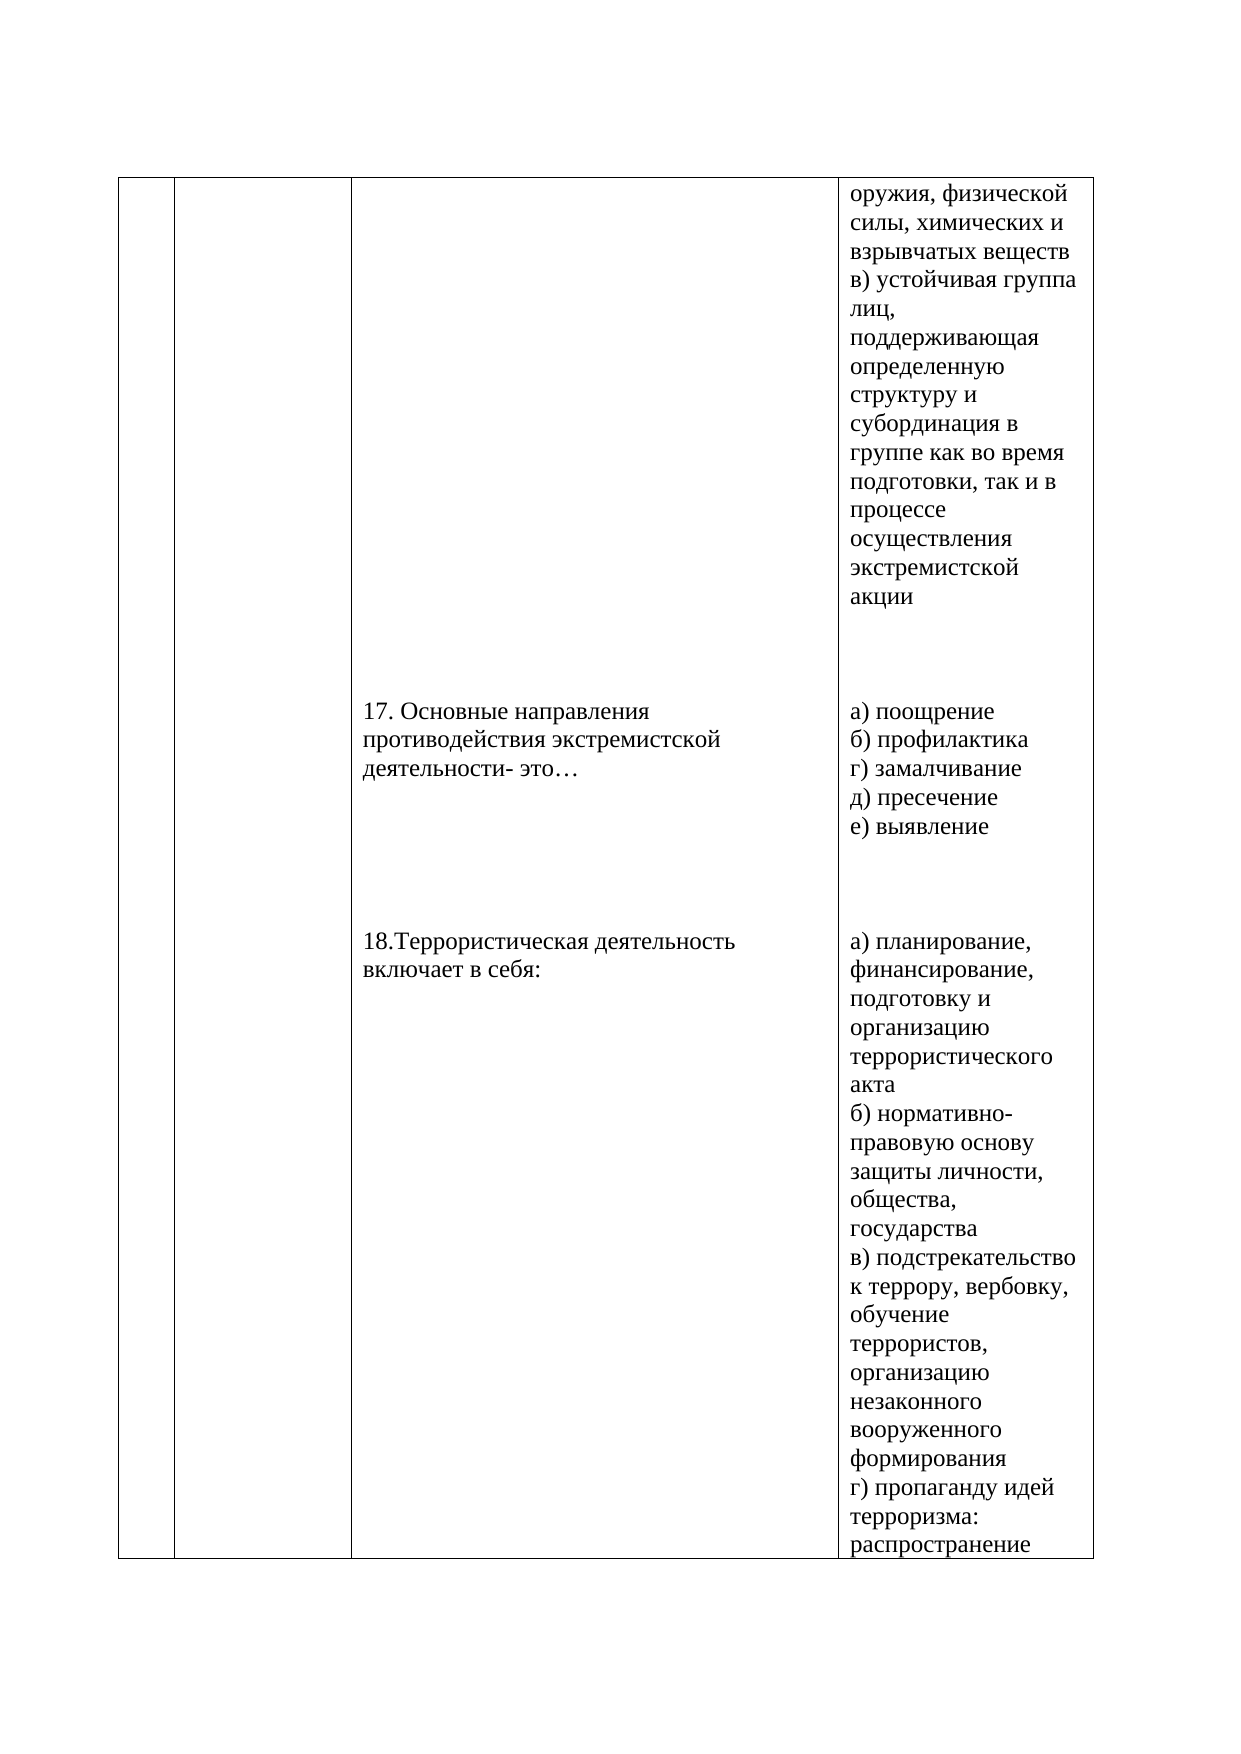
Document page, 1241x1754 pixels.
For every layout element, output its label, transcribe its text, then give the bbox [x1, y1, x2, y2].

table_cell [839, 178, 1093, 1558]
table_cell 2 [119, 178, 174, 1558]
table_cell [175, 178, 351, 1558]
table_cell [352, 178, 838, 1558]
